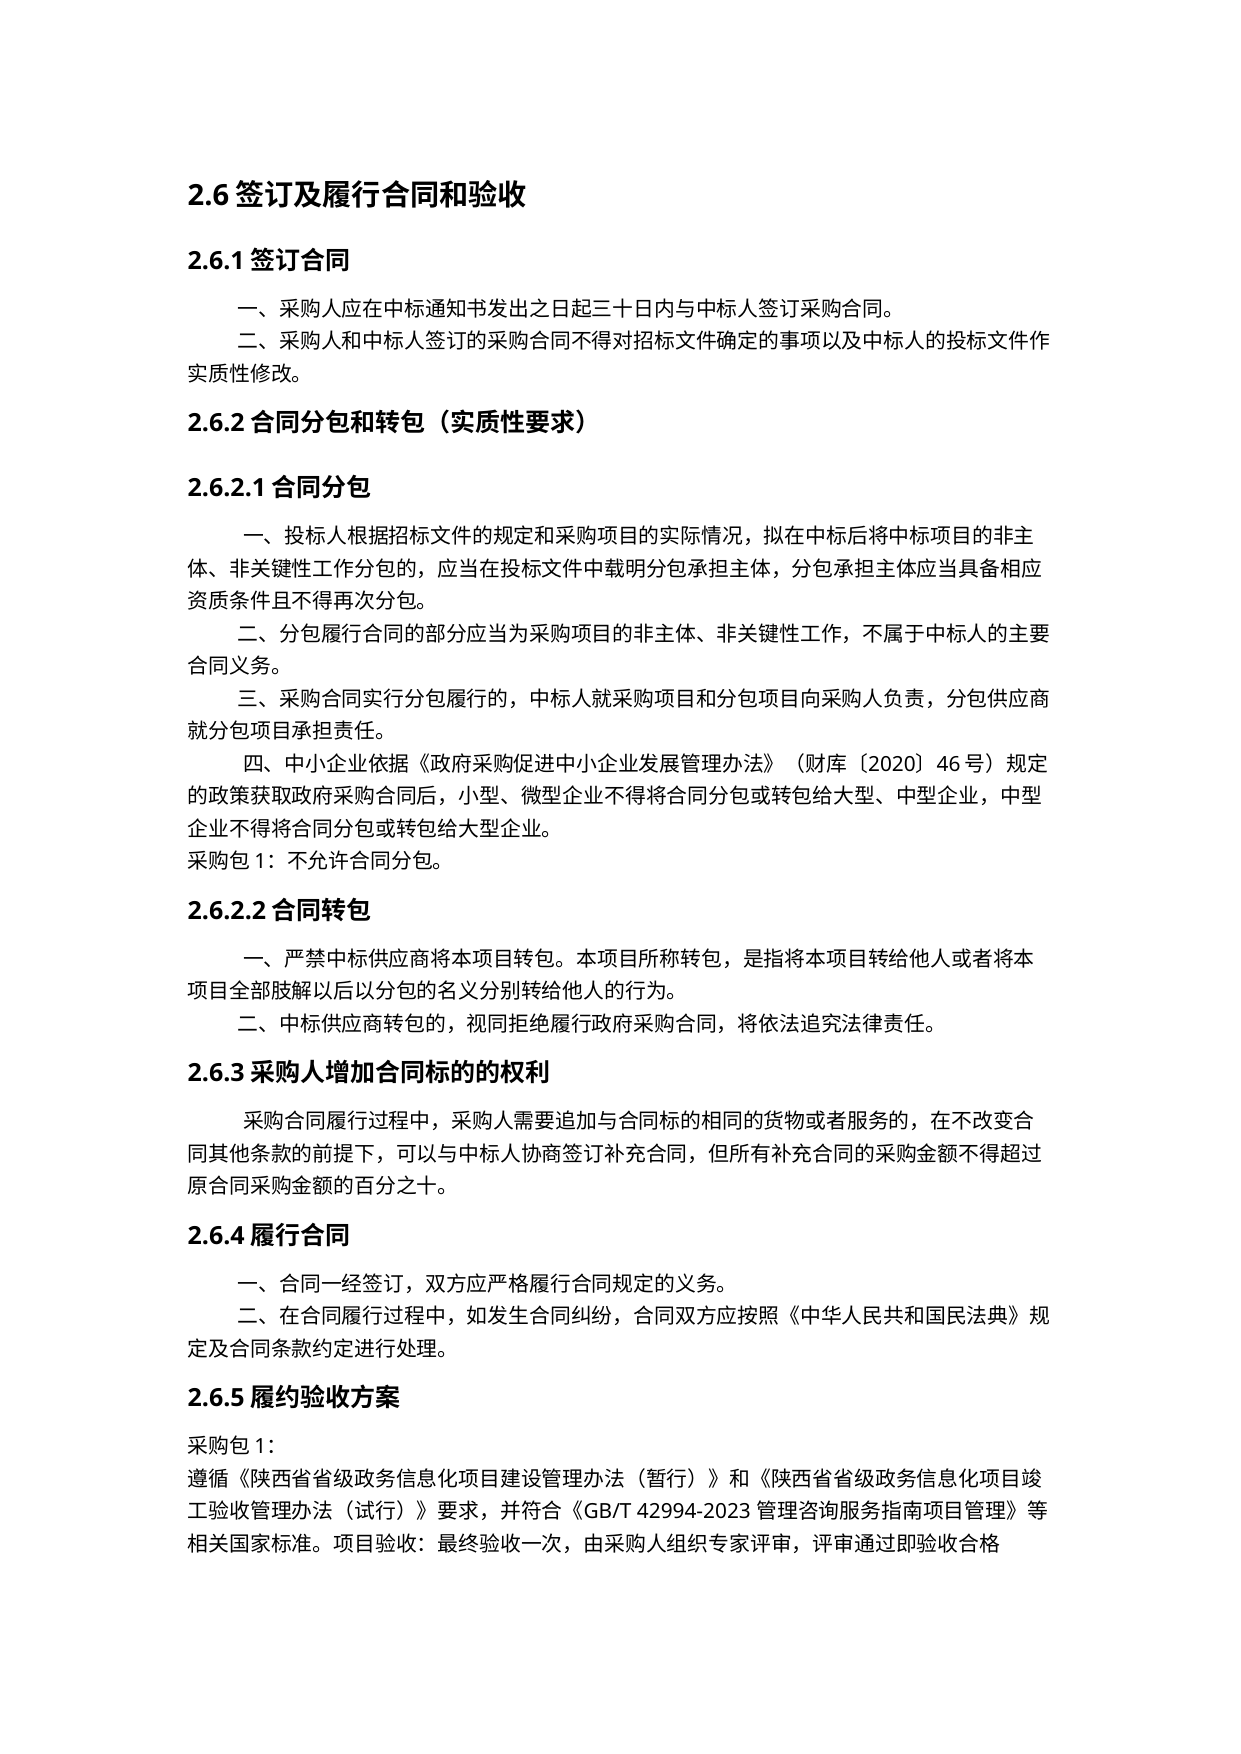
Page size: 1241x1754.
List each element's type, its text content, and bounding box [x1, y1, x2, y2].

text 2.6.2.2合同转包 [187, 877, 1053, 942]
text 二、中标供应商转包的，视同拒绝履行政府采购合同，将依法追究法律责任。 [187, 1007, 1053, 1039]
text 一、合同一经签订，双方应严格履行合同规定的义务。 [187, 1267, 1053, 1299]
text 2.6.4履行合同 [187, 1202, 1053, 1267]
text 二、采购人和中标人签订的采购合同不得对招标文件确定的事项以及中标人的投标文件作实质性修改。 [187, 324, 1053, 389]
text 2.6.1签订合同 [187, 227, 1053, 292]
text 一、投标人根据招标文件的规定和采购项目的实际情况，拟在中标后将中标项目的非主体、非关键性工作分包的，应当在投标文件中载明分包承担主体，分包承担主体应当具备相应资质条件且不得再次分包。 [187, 519, 1053, 617]
text 二、分包履行合同的部分应当为采购项目的非主体、非关键性工作，不属于中标人的主要合同义务。 [187, 617, 1053, 682]
text 2.6.2.1合同分包 [187, 454, 1053, 519]
text 2.6.5履约验收方案 [187, 1364, 1053, 1429]
text 采购包1： [187, 1429, 1053, 1462]
text 一、严禁中标供应商将本项目转包。本项目所称转包，是指将本项目转给他人或者将本项目全部肢解以后以分包的名义分别转给他人的行为。 [187, 942, 1053, 1007]
text 2.6.3采购人增加合同标的的权利 [187, 1039, 1053, 1104]
text 二、在合同履行过程中，如发生合同纠纷，合同双方应按照《中华人民共和国民法典》规定及合同条款约定进行处理。 [187, 1299, 1053, 1364]
text 采购合同履行过程中，采购人需要追加与合同标的相同的货物或者服务的，在不改变合同其他条款的前提下，可以与中标人协商签订补充合同，但所有补充合同的采购金额不得超过原合同采购金额的百分之十。 [187, 1104, 1053, 1202]
text 2.6签订及履行合同和验收 [187, 162, 1053, 227]
text 采购包1：不允许合同分包。 [187, 844, 1053, 877]
text 一、采购人应在中标通知书发出之日起三十日内与中标人签订采购合同。 [187, 292, 1053, 324]
text 遵循《陕西省省级政务信息化项目建设管理办法（暂行）》和《陕西省省级政务信息化项目竣工验收管理办法（试行）》要求，并符合《GB/T 42994-2023 管理咨询服务指南项目管理》等相关国家标准。项目验收：最终验收一次，由采购人组织专家评审，评审通过即验收合格 [187, 1462, 1053, 1559]
text 三、采购合同实行分包履行的，中标人就采购项目和分包项目向采购人负责，分包供应商就分包项目承担责任。 [187, 682, 1053, 747]
text 四、中小企业依据《政府采购促进中小企业发展管理办法》（财库〔2020〕46号）规定的政策获取政府采购合同后，小型、微型企业不得将合同分包或转包给大型、中型企业，中型企业不得将合同分包或转包给大型企业。 [187, 747, 1053, 844]
text 2.6.2合同分包和转包（实质性要求） [187, 389, 1053, 454]
